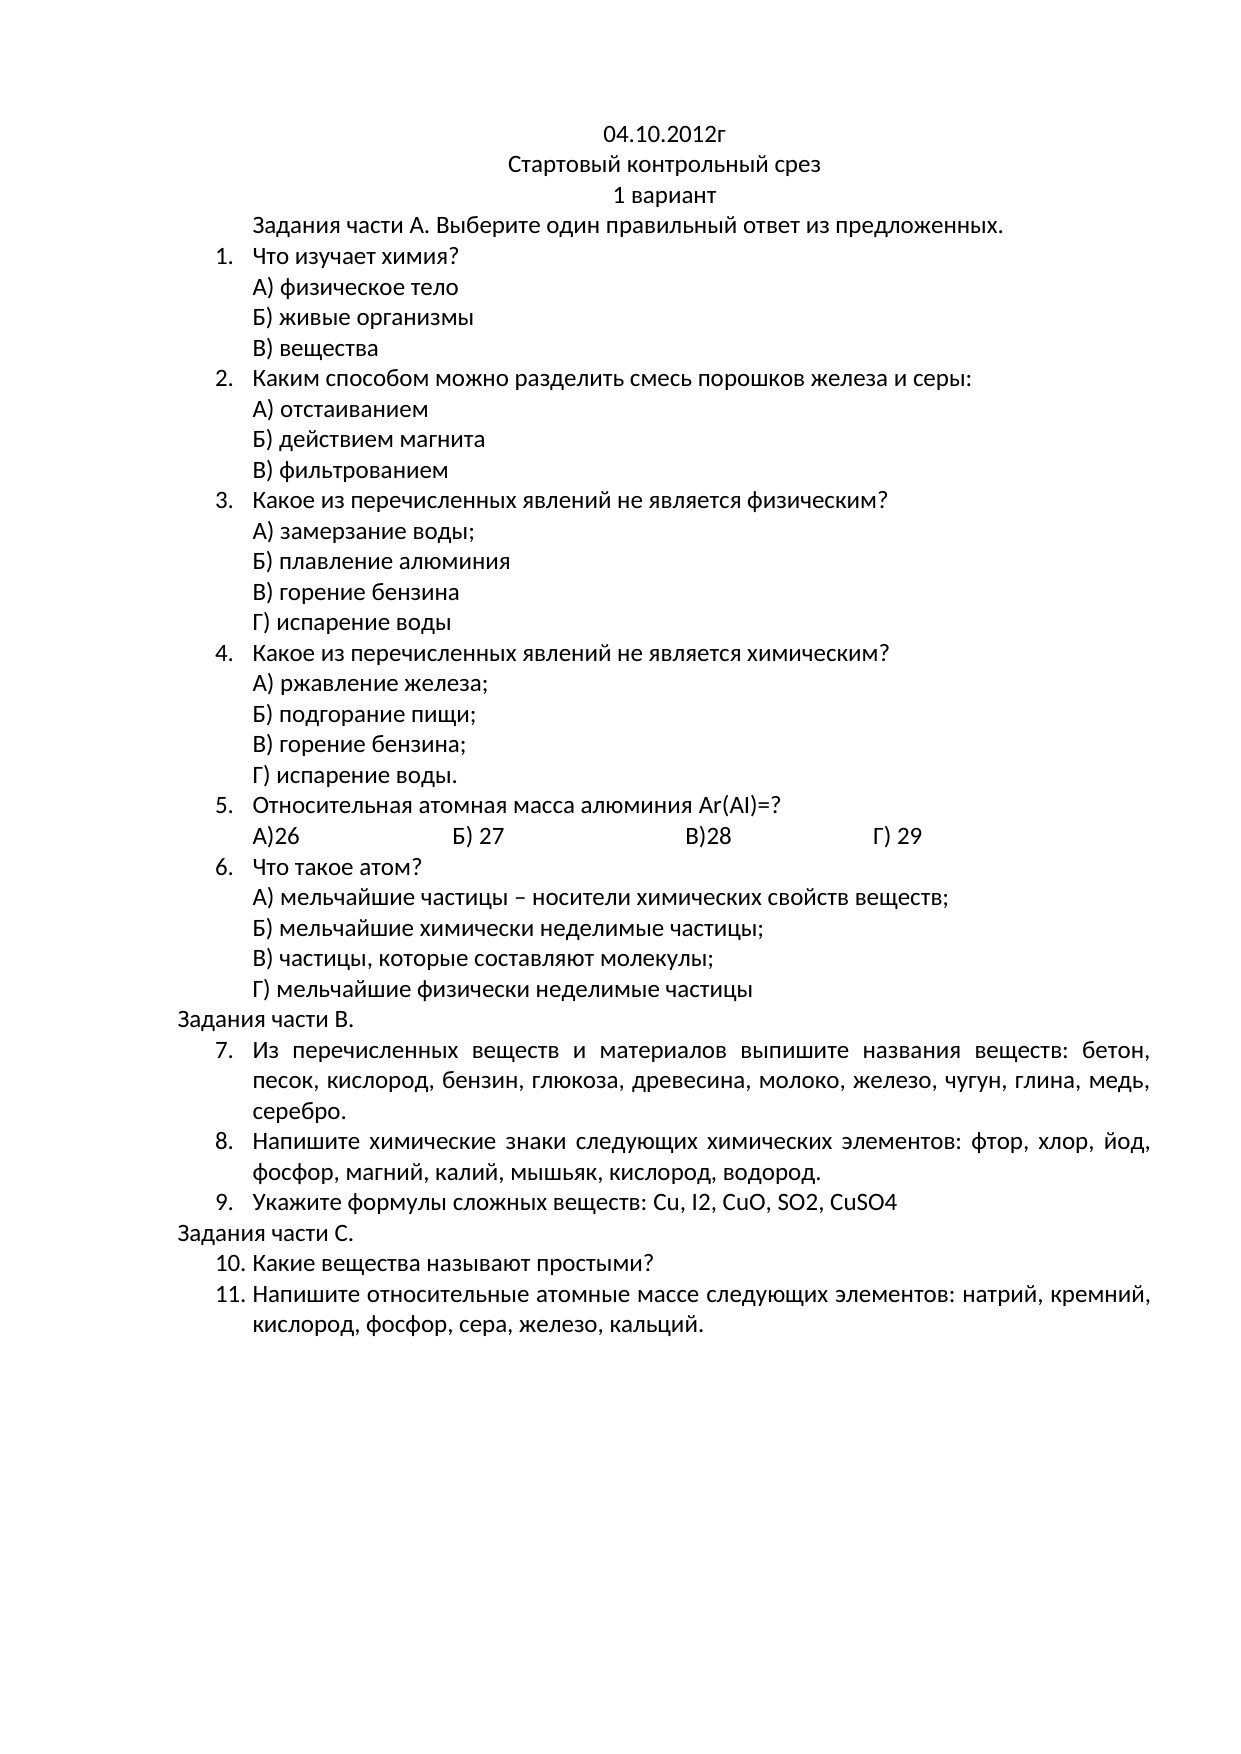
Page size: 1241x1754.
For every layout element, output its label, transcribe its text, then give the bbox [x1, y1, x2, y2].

list Относительная атомная масса алюминия Ar(AI)=? [215, 789, 1152, 820]
list Напишите химические знаки следующих химических элементов: фтор, хлор, йод, фосфор, магний, калий, мышьяк, кислород, водород. [215, 1125, 1152, 1186]
list Б) живые организмы [252, 301, 1152, 332]
list В) горение бензина [252, 576, 1152, 606]
list Какие вещества называют простыми? [215, 1247, 1152, 1278]
list Какое из перечисленных явлений не является физическим? [215, 484, 1152, 515]
list А) отстаиванием [252, 393, 1152, 423]
list А) физическое тело [252, 271, 1152, 301]
list Б) действием магнита [252, 423, 1152, 454]
text Задания части С. [177, 1217, 1152, 1247]
text 04.10.2012г [177, 118, 1152, 149]
list Что изучает химия? [215, 240, 1152, 271]
list А) замерзание воды; [252, 515, 1152, 545]
list В) фильтрованием [252, 454, 1152, 484]
list Б) плавление алюминия [252, 545, 1152, 576]
list Г) испарение воды. [252, 759, 1152, 789]
list А) ржавление железа; [252, 667, 1152, 698]
list В) вещества [252, 332, 1152, 362]
list Укажите формулы сложных веществ: Cu, I2, CuO, SO2, CuSO4 [215, 1186, 1152, 1217]
text 1 вариант [177, 179, 1152, 210]
list Г) мельчайшие физически неделимые частицы [252, 973, 1152, 1003]
list Какое из перечисленных явлений не является химическим? [215, 637, 1152, 667]
list Б) подгорание пищи; [252, 698, 1152, 728]
list Б) мельчайшие химически неделимые частицы; [252, 912, 1152, 942]
list Из перечисленных веществ и материалов выпишите названия веществ: бетон, песок, кислород, бензин, глюкоза, древесина, молоко, железо, чугун, глина, медь, серебро. [215, 1034, 1152, 1125]
list А) мельчайшие частицы – носители химических свойств веществ; [252, 881, 1152, 912]
text Задания части В. [177, 1003, 1152, 1034]
list Что такое атом? [215, 851, 1152, 881]
list Задания части А. Выберите один правильный ответ из предложенных. [252, 210, 1152, 240]
list В) частицы, которые составляют молекулы; [252, 942, 1152, 973]
list Г) испарение воды [252, 606, 1152, 637]
list Напишите относительные атомные массе следующих элементов: натрий, кремний, кислород, фосфор, сера, железо, кальций. [215, 1278, 1152, 1339]
list А)26 Б) 27 В)28 Г) 29 [252, 820, 1152, 851]
list Каким способом можно разделить смесь порошков железа и серы: [215, 362, 1152, 393]
list В) горение бензина; [252, 728, 1152, 759]
text Стартовый контрольный срез [177, 149, 1152, 179]
